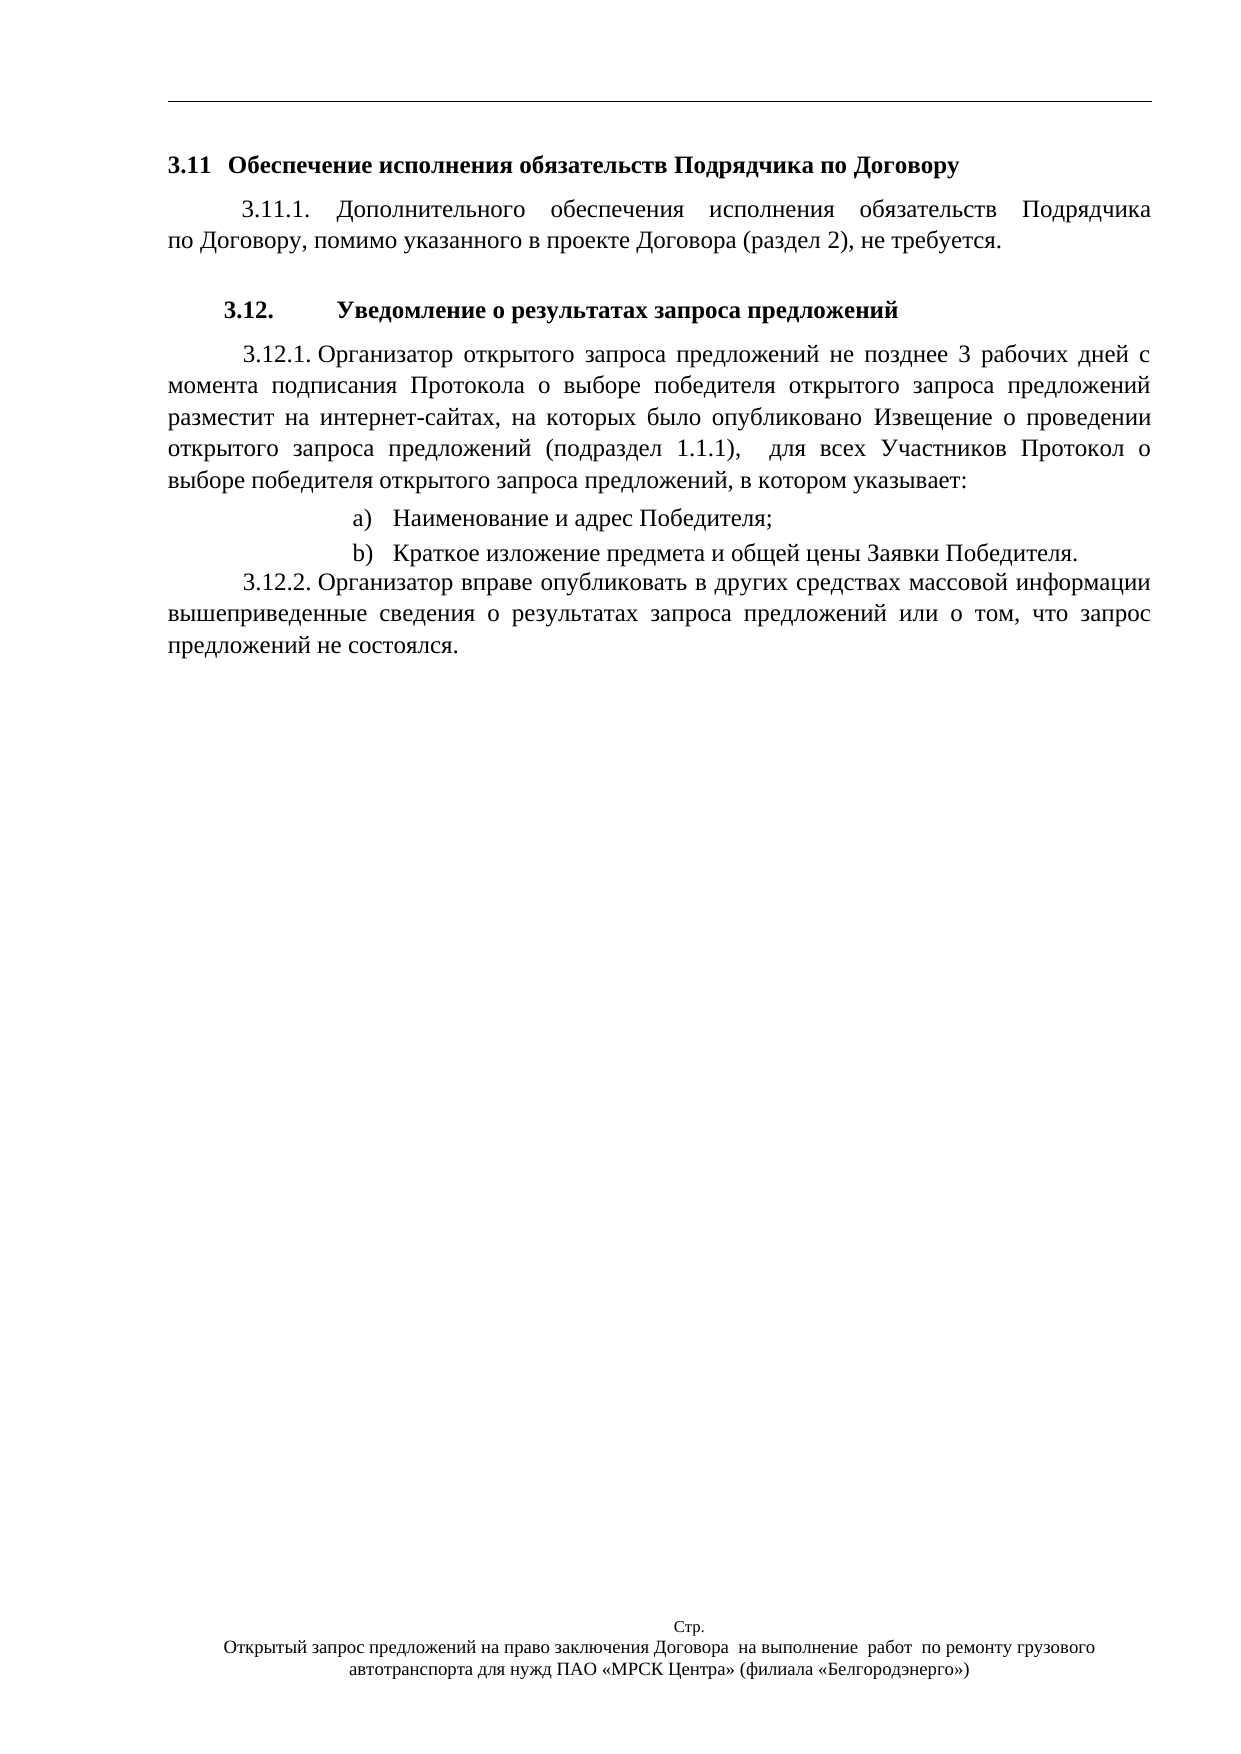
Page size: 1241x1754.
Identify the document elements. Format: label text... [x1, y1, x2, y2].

list Наименование и адрес Победителя; [286, 503, 1166, 532]
subtitle Обеспечение исполнения обязательств Подрядчика по Договору [168, 150, 1152, 179]
list Уведомление о результатах запроса предложений [224, 295, 1152, 323]
list Дополнительного обеспечения исполнения обязательств Подрядчика по Договору, помимо указанного в проекте Договора (раздел 2), не требуется. [168, 194, 1152, 254]
list Организатор вправе опубликовать в других средствах массовой информации вышеприведенные сведения о результатах запроса предложений или о том, что запрос предложений не состоялся. [168, 567, 1152, 658]
list Краткое изложение предмета и общей цены Заявки Победителя. [286, 538, 1166, 567]
